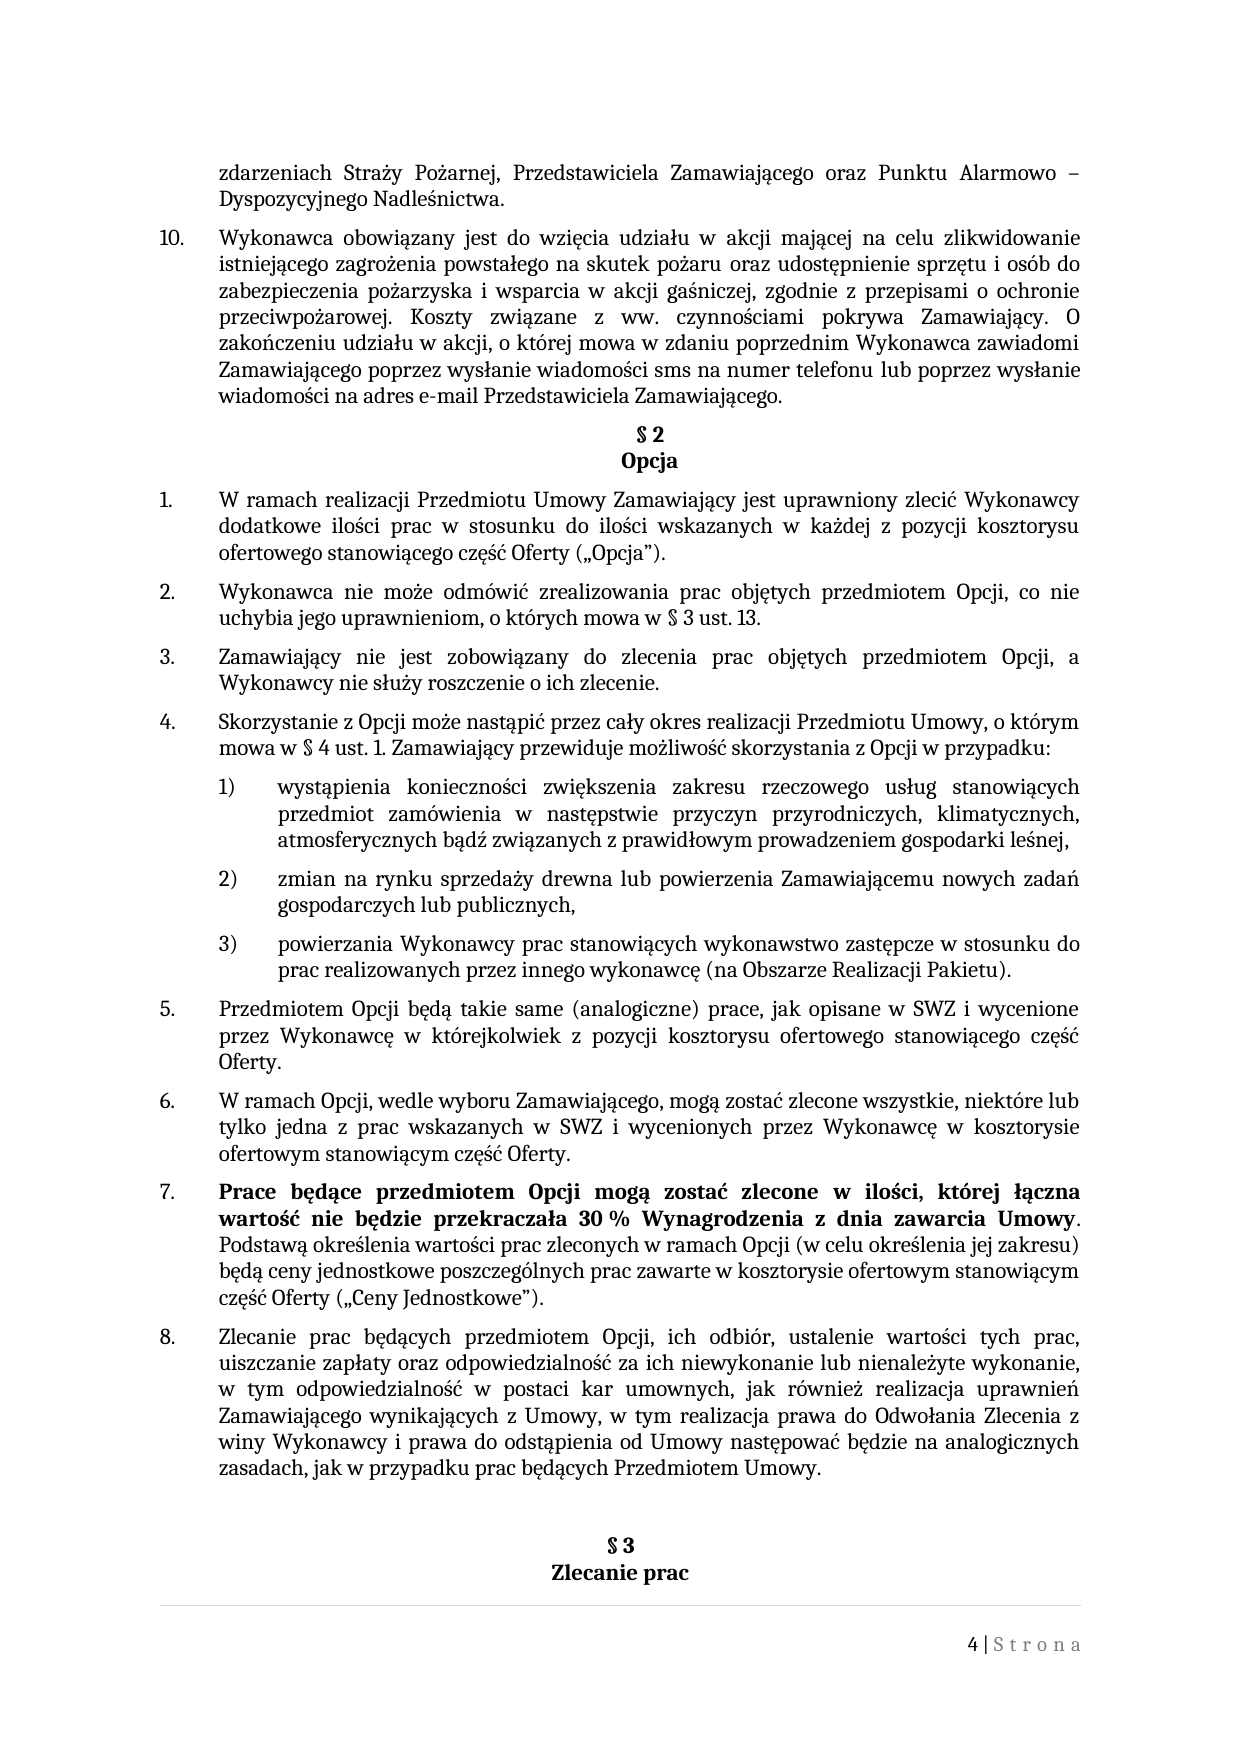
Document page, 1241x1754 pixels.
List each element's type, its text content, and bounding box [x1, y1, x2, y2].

list W ramach Opcji, wedle wyboru Zamawiającego, mogą zostać zlecone wszystkie, niektóre lub tylko jedna z prac wskazanych w SWZ i wycenionych przez Wykonawcę w kosztorysie ofertowym stanowiącym część Oferty. [159, 1088, 1081, 1167]
list Skorzystanie z Opcji może nastąpić przez cały okres realizacji Przedmiotu Umowy, o którym mowa w § 4 ust. 1. Zamawiający przewiduje możliwość skorzystania z Opcji w przypadku: [159, 709, 1081, 762]
list Zamawiający nie jest zobowiązany do zlecenia prac objętych przedmiotem Opcji, a Wykonawcy nie służy roszczenie o ich zlecenie. [159, 644, 1081, 696]
text 2) zmian na rynku sprzedaży drewna lub powierzenia Zamawiającemu nowych zadań gospodarczych lub publicznych, [218, 866, 1081, 918]
text 3) powierzania Wykonawcy prac stanowiących wykonawstwo zastępcze w stosunku do prac realizowanych przez innego wykonawcę (na Obszarze Realizacji Pakietu). [218, 931, 1081, 983]
list Przedmiotem Opcji będą takie same (analogiczne) prace, jak opisane w SWZ i wycenione przez Wykonawcę w którejkolwiek z pozycji kosztorysu ofertowego stanowiącego część Oferty. [159, 996, 1081, 1075]
text § 2 Opcja [218, 422, 1081, 474]
text 1) wystąpienia konieczności zwiększenia zakresu rzeczowego usług stanowiących przedmiot zamówienia w następstwie przyczyn przyrodniczych, klimatycznych, atmosferycznych bądź związanych z prawidłowym prowadzeniem gospodarki leśnej, [218, 774, 1081, 853]
text § 3 Zlecanie prac [159, 1533, 1081, 1586]
list Prace będące przedmiotem Opcji mogą zostać zlecone w ilości, której łączna wartość nie będzie przekraczała 30 % Wynagrodzenia z dnia zawarcia Umowy. Podstawą określenia wartości prac zleconych w ramach Opcji (w celu określenia jej zakresu) będą ceny jednostkowe poszczególnych prac zawarte w kosztorysie ofertowym stanowiącym część Oferty („Ceny Jednostkowe”). [159, 1179, 1081, 1311]
list W ramach realizacji Przedmiotu Umowy Zamawiający jest uprawniony zlecić Wykonawcy dodatkowe ilości prac w stosunku do ilości wskazanych w każdej z pozycji kosztorysu ofertowego stanowiącego część Oferty („Opcja”). [159, 487, 1081, 566]
list Wykonawca obowiązany jest do wzięcia udziału w akcji mającej na celu zlikwidowanie istniejącego zagrożenia powstałego na skutek pożaru oraz udostępnienie sprzętu i osób do zabezpieczenia pożarzyska i wsparcia w akcji gaśniczej, zgodnie z przepisami o ochronie przeciwpożarowej. Koszty związane z ww. czynnościami pokrywa Zamawiający. O zakończeniu udziału w akcji, o której mowa w zdaniu poprzednim Wykonawca zawiadomi Zamawiającego poprzez wysłanie wiadomości sms na numer telefonu lub poprzez wysłanie wiadomości na adres e-mail Przedstawiciela Zamawiającego. [159, 225, 1081, 409]
list Zlecanie prac będących przedmiotem Opcji, ich odbiór, ustalenie wartości tych prac, uiszczanie zapłaty oraz odpowiedzialność za ich niewykonanie lub nienależyte wykonanie, w tym odpowiedzialność w postaci kar umownych, jak również realizacja uprawnień Zamawiającego wynikających z Umowy, w tym realizacja prawa do Odwołania Zlecenia z winy Wykonawcy i prawa do odstąpienia od Umowy następować będzie na analogicznych zasadach, jak w przypadku prac będących Przedmiotem Umowy. [159, 1323, 1081, 1482]
list Wykonawca nie może odmówić zrealizowania prac objętych przedmiotem Opcji, co nie uchybia jego uprawnieniom, o których mowa w § 3 ust. 13. [159, 578, 1081, 631]
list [159, 159, 1081, 212]
